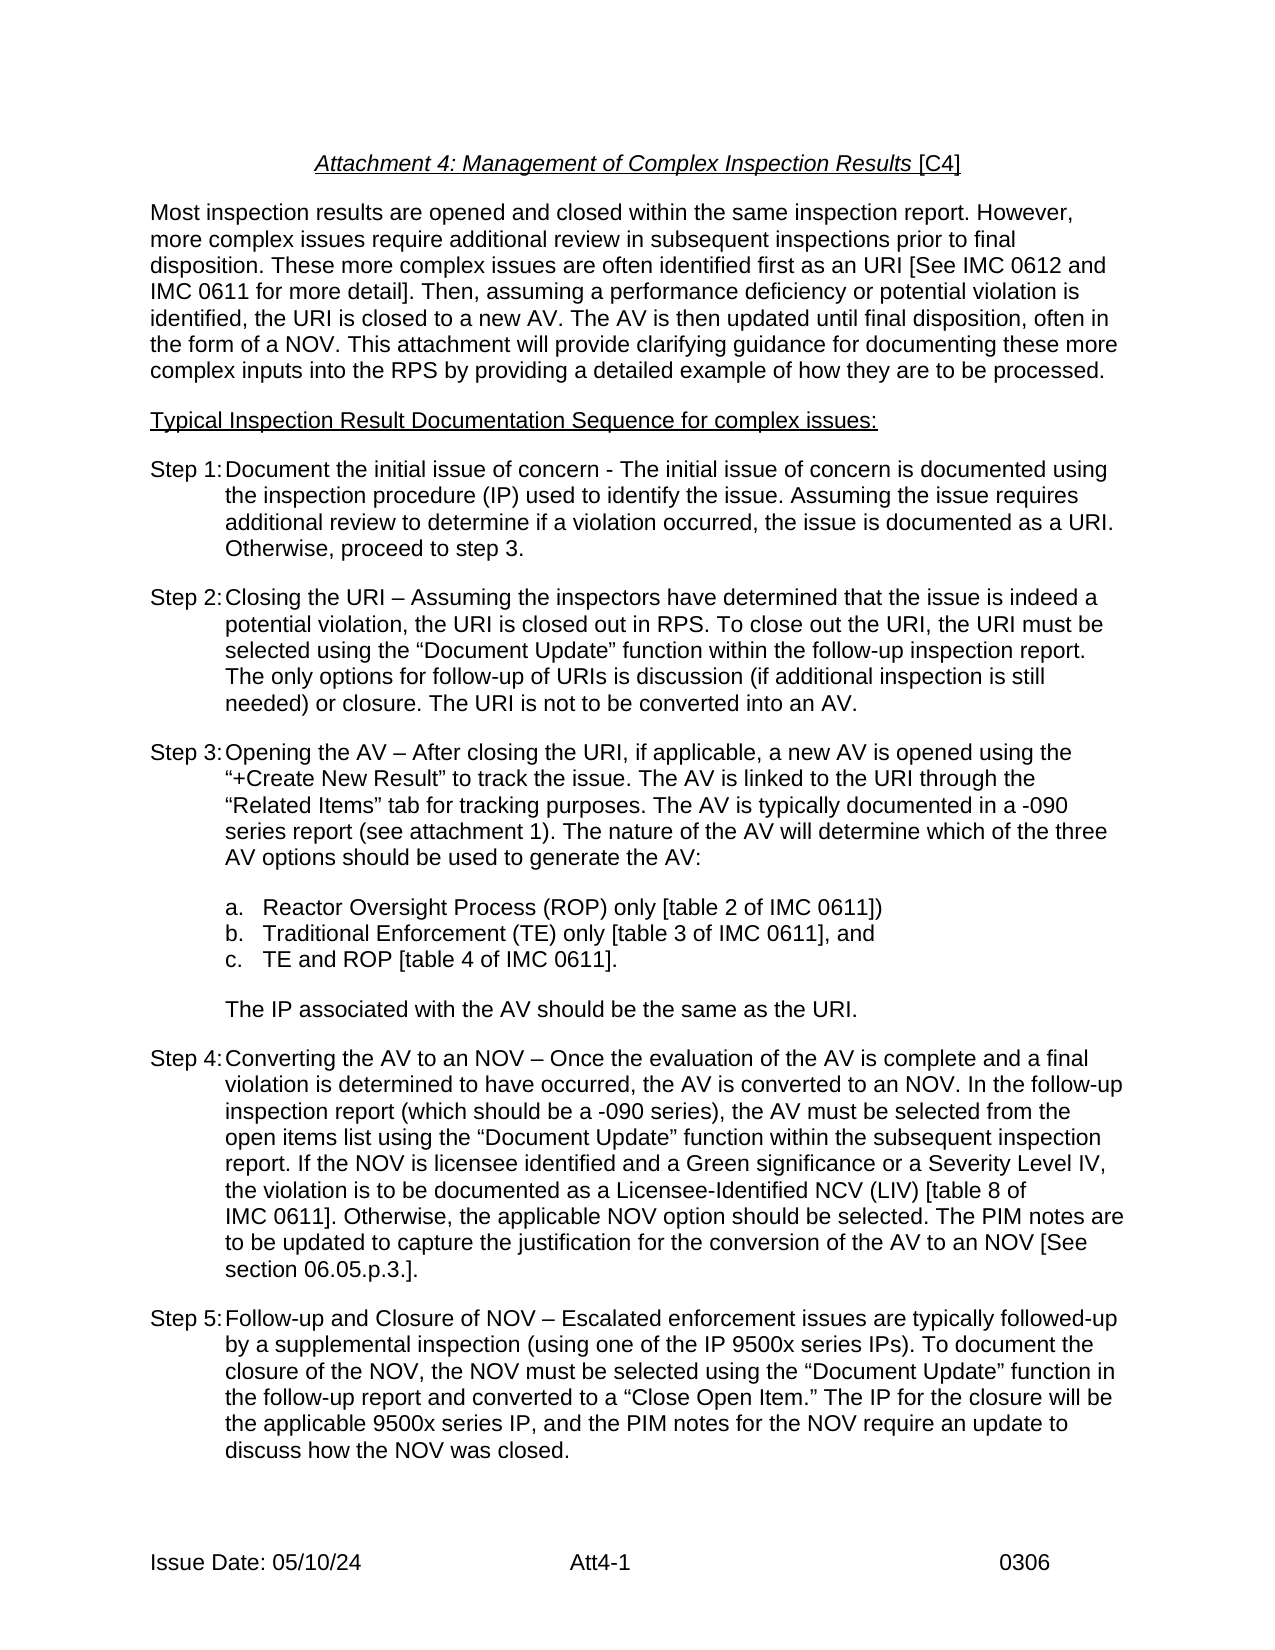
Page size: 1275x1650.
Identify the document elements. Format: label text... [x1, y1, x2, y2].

text Most inspection results are opened and closed within the same inspection report. However, more complex issues require additional review in subsequent inspections prior to final disposition. These more complex issues are often identified first as an URI [See IMC 0612 and IMC 0611 for more detail]. Then, assuming a performance deficiency or potential violation is identified, the URI is closed to a new AV. The AV is then updated until final disposition, often in the form of a NOV. This attachment will provide clarifying guidance for documenting these more complex inputs into the RPS by providing a detailed example of how they are to be processed. [150, 199, 1125, 384]
list Traditional Enforcement (TE) only [table 3 of IMC 0611], and [225, 920, 1125, 946]
text Step 1: Document the initial issue of concern - The initial issue of concern is documented using the inspection procedure (IP) used to identify the issue. Assuming the issue requires additional review to determine if a violation occurred, the issue is documented as a URI. Otherwise, proceed to step 3. [150, 456, 1125, 561]
text The IP associated with the AV should be the same as the URI. [225, 996, 1125, 1022]
text Step 5: Follow-up and Closure of NOV – Escalated enforcement issues are typically followed-up by a supplemental inspection (using one of the IP 9500x series IPs). To document the closure of the NOV, the NOV must be selected using the “Document Update” function in the follow-up report and converted to a “Close Open Item.” The IP for the closure will be the applicable 9500x series IP, and the PIM notes for the NOV require an update to discuss how the NOV was closed. [150, 1305, 1125, 1463]
title Attachment 4: Management of Complex Inspection Results [C4] [150, 150, 1125, 176]
text Step 3: Opening the AV – After closing the URI, if applicable, a new AV is opened using the “+Create New Result” to track the issue. The AV is linked to the URI through the “Related Items” tab for tracking purposes. The AV is typically documented in a -090 series report (see attachment 1). The nature of the AV will determine which of the three AV options should be used to generate the AV: [150, 739, 1125, 871]
subtitle Typical Inspection Result Documentation Sequence for complex issues: [150, 407, 1125, 433]
list TE and ROP [table 4 of IMC 0611]. [225, 946, 1125, 973]
text Step 2: Closing the URI – Assuming the inspectors have determined that the issue is indeed a potential violation, the URI is closed out in RPS. To close out the URI, the URI must be selected using the “Document Update” function within the follow-up inspection report. The only options for follow-up of URIs is discussion (if additional inspection is still needed) or closure. The URI is not to be converted into an AV. [150, 584, 1125, 716]
text Step 4: Converting the AV to an NOV – Once the evaluation of the AV is complete and a final violation is determined to have occurred, the AV is converted to an NOV. In the follow-up inspection report (which should be a -090 series), the AV must be selected from the open items list using the “Document Update” function within the subsequent inspection report. If the NOV is licensee identified and a Green significance or a Severity Level IV, the violation is to be documented as a Licensee-Identified NCV (LIV) [table 8 of IMC 0611]. Otherwise, the applicable NOV option should be selected. The PIM notes are to be updated to capture the justification for the conversion of the AV to an NOV [See section 06.05.p.3.]. [150, 1045, 1125, 1282]
list Reactor Oversight Process (ROP) only [table 2 of IMC 0611]) [225, 894, 1125, 920]
